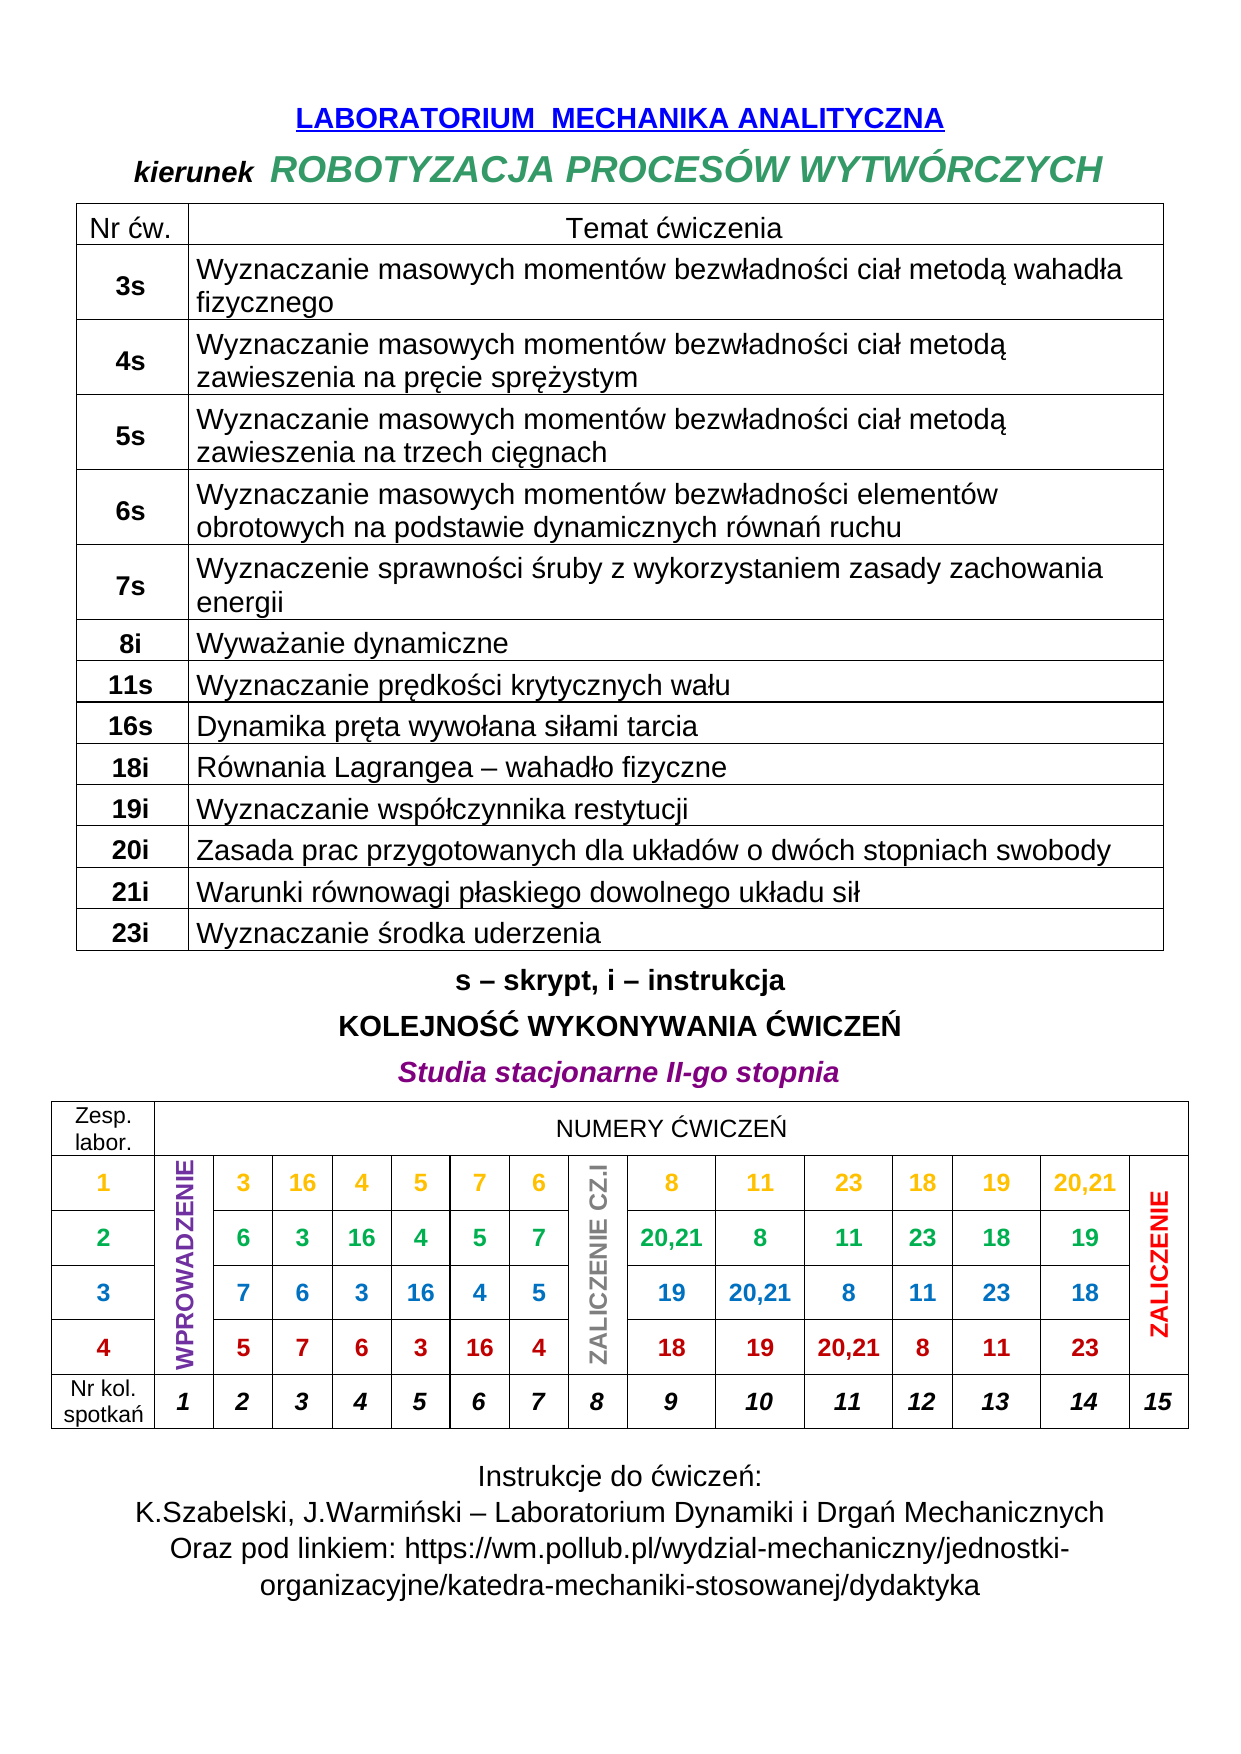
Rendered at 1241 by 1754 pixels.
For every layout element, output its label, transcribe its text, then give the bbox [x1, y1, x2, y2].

table_cell 6 [214, 1211, 272, 1264]
table_cell 6 [333, 1320, 391, 1374]
table_cell 7 [510, 1375, 568, 1428]
table_cell 9 [628, 1375, 715, 1428]
table_cell Wyznaczanie masowych momentów bezwładności elementów obrotowych na podstawie dynamicznych równań ruchu [189, 470, 1163, 544]
table_cell 2 [214, 1375, 272, 1428]
table_cell 19i [77, 785, 188, 825]
table_cell 11 [805, 1211, 892, 1264]
table_cell 8 [716, 1211, 804, 1264]
table_cell 1 [52, 1156, 154, 1210]
table_cell 4 [333, 1375, 391, 1428]
table_cell Nr kol. spotkań [52, 1375, 154, 1428]
table_cell 6 [510, 1156, 568, 1210]
table_cell 4 [52, 1320, 154, 1374]
table_cell 6 [451, 1375, 509, 1428]
table_cell 4s [77, 320, 188, 394]
table_header Nr ćw. [77, 204, 188, 244]
table_cell 20i [77, 826, 188, 867]
table_cell 7s [77, 545, 188, 619]
table_cell 7 [273, 1320, 332, 1374]
table_cell 20,21 [1041, 1156, 1129, 1210]
table_cell Równania Lagrangea – wahadło fizyczne [189, 744, 1163, 784]
table_cell Zasada prac przygotowanych dla układów o dwóch stopniach swobody [189, 826, 1163, 867]
table_cell 8 [628, 1156, 715, 1210]
table_cell Dynamika pręta wywołana siłami tarcia [189, 703, 1163, 743]
table_cell Wyznaczanie masowych momentów bezwładności ciał metodą zawieszenia na pręcie sprężystym [189, 320, 1163, 394]
table_cell Wyznaczanie współczynnika restytucji [189, 785, 1163, 825]
table_cell 4 [392, 1211, 449, 1264]
table_cell 23 [893, 1211, 952, 1264]
text LABORATORIUM MECHANIKA ANALITYCZNA [118, 101, 1122, 135]
table_cell ZALICZENIE CZ.I [569, 1156, 627, 1374]
table_cell 18i [77, 744, 188, 784]
table_cell 3 [333, 1266, 391, 1319]
table_cell 19 [716, 1320, 804, 1374]
table_cell Wyznaczanie środka uderzenia [189, 909, 1163, 949]
table_cell WPROWADZENIE [155, 1156, 213, 1374]
table_cell 23i [77, 909, 188, 949]
table_cell 14 [1041, 1375, 1129, 1428]
text kierunek ROBOTYZACJA PROCESÓW WYTWÓRCZYCH [118, 147, 1122, 190]
table_cell 2 [52, 1211, 154, 1264]
table_cell 11 [716, 1156, 804, 1210]
table_cell 18 [893, 1156, 952, 1210]
table_cell Wyznaczanie prędkości krytycznych wału [189, 661, 1163, 701]
table_cell 4 [510, 1320, 568, 1374]
table_cell 4 [451, 1266, 509, 1319]
table_cell 16 [392, 1266, 449, 1319]
table_cell 3 [273, 1375, 332, 1428]
table_cell 5 [214, 1320, 272, 1374]
table_cell 16 [451, 1320, 509, 1374]
table_cell 4 [333, 1156, 391, 1210]
table_header NUMERY ĆWICZEŃ [155, 1102, 1188, 1155]
table_cell 20,21 [716, 1266, 804, 1319]
table_cell 3 [52, 1266, 154, 1319]
table_cell Wyznaczanie masowych momentów bezwładności ciał metodą zawieszenia na trzech cięgnach [189, 395, 1163, 469]
table_cell 1 [155, 1375, 213, 1428]
text Oraz pod linkiem: https://wm.pollub.pl/wydzial-mechaniczny/jednostki-organizacyjne/katedra-mechaniki-stosowanej/dydaktyka [118, 1531, 1122, 1601]
table_cell 8 [805, 1266, 892, 1319]
table_cell 19 [953, 1156, 1040, 1210]
text KOLEJNOŚĆ WYKONYWANIA ĆWICZEŃ [118, 1009, 1122, 1043]
table_cell ZALICZENIE [1130, 1156, 1188, 1374]
table_cell 7 [214, 1266, 272, 1319]
table_cell 16s [77, 703, 188, 743]
table_cell 21i [77, 868, 188, 908]
table_cell 23 [953, 1266, 1040, 1319]
table_cell 19 [1041, 1211, 1129, 1264]
table_cell 11 [805, 1375, 892, 1428]
table_cell 8 [569, 1375, 627, 1428]
text K.Szabelski, J.Warmiński – Laboratorium Dynamiki i Drgań Mechanicznych [118, 1495, 1122, 1529]
table_cell 20,21 [805, 1320, 892, 1374]
table_cell 19 [628, 1266, 715, 1319]
table_cell 18 [628, 1320, 715, 1374]
table_cell Warunki równowagi płaskiego dowolnego układu sił [189, 868, 1163, 908]
table_cell Wyważanie dynamiczne [189, 620, 1163, 660]
table_cell 7 [451, 1156, 509, 1210]
table_header Zesp. labor. [52, 1102, 154, 1155]
table_cell 16 [273, 1156, 332, 1210]
table_cell 5 [510, 1266, 568, 1319]
table_cell 18 [1041, 1266, 1129, 1319]
table_cell 3 [392, 1320, 449, 1374]
table_cell 20,21 [628, 1211, 715, 1264]
table_cell 5 [392, 1375, 449, 1428]
table_cell 6s [77, 470, 188, 544]
table_header Temat ćwiczenia [189, 204, 1163, 244]
table_cell 7 [510, 1211, 568, 1264]
table_cell 13 [953, 1375, 1040, 1428]
table_cell 3 [214, 1156, 272, 1210]
table_cell 15 [1130, 1375, 1188, 1428]
table_cell Wyznaczenie sprawności śruby z wykorzystaniem zasady zachowania energii [189, 545, 1163, 619]
table_cell 11 [893, 1266, 952, 1319]
table_cell 8i [77, 620, 188, 660]
table_cell 18 [953, 1211, 1040, 1264]
text s – skrypt, i – instrukcja [118, 963, 1122, 997]
text Instrukcje do ćwiczeń: [118, 1459, 1122, 1493]
table_cell 11s [77, 661, 188, 701]
table_cell 6 [273, 1266, 332, 1319]
table_cell Wyznaczanie masowych momentów bezwładności ciał metodą wahadła fizycznego [189, 245, 1163, 319]
table_cell 16 [333, 1211, 391, 1264]
table_cell 5 [392, 1156, 449, 1210]
text Studia stacjonarne II-go stopnia [118, 1055, 1122, 1089]
table_cell 3 [273, 1211, 332, 1264]
table_cell 11 [953, 1320, 1040, 1374]
table_cell 23 [1041, 1320, 1129, 1374]
table_cell 8 [893, 1320, 952, 1374]
table_cell 10 [716, 1375, 804, 1428]
table_cell 5 [451, 1211, 509, 1264]
table_cell 12 [893, 1375, 952, 1428]
table_cell 5s [77, 395, 188, 469]
table_cell 3s [77, 245, 188, 319]
table_cell 23 [805, 1156, 892, 1210]
